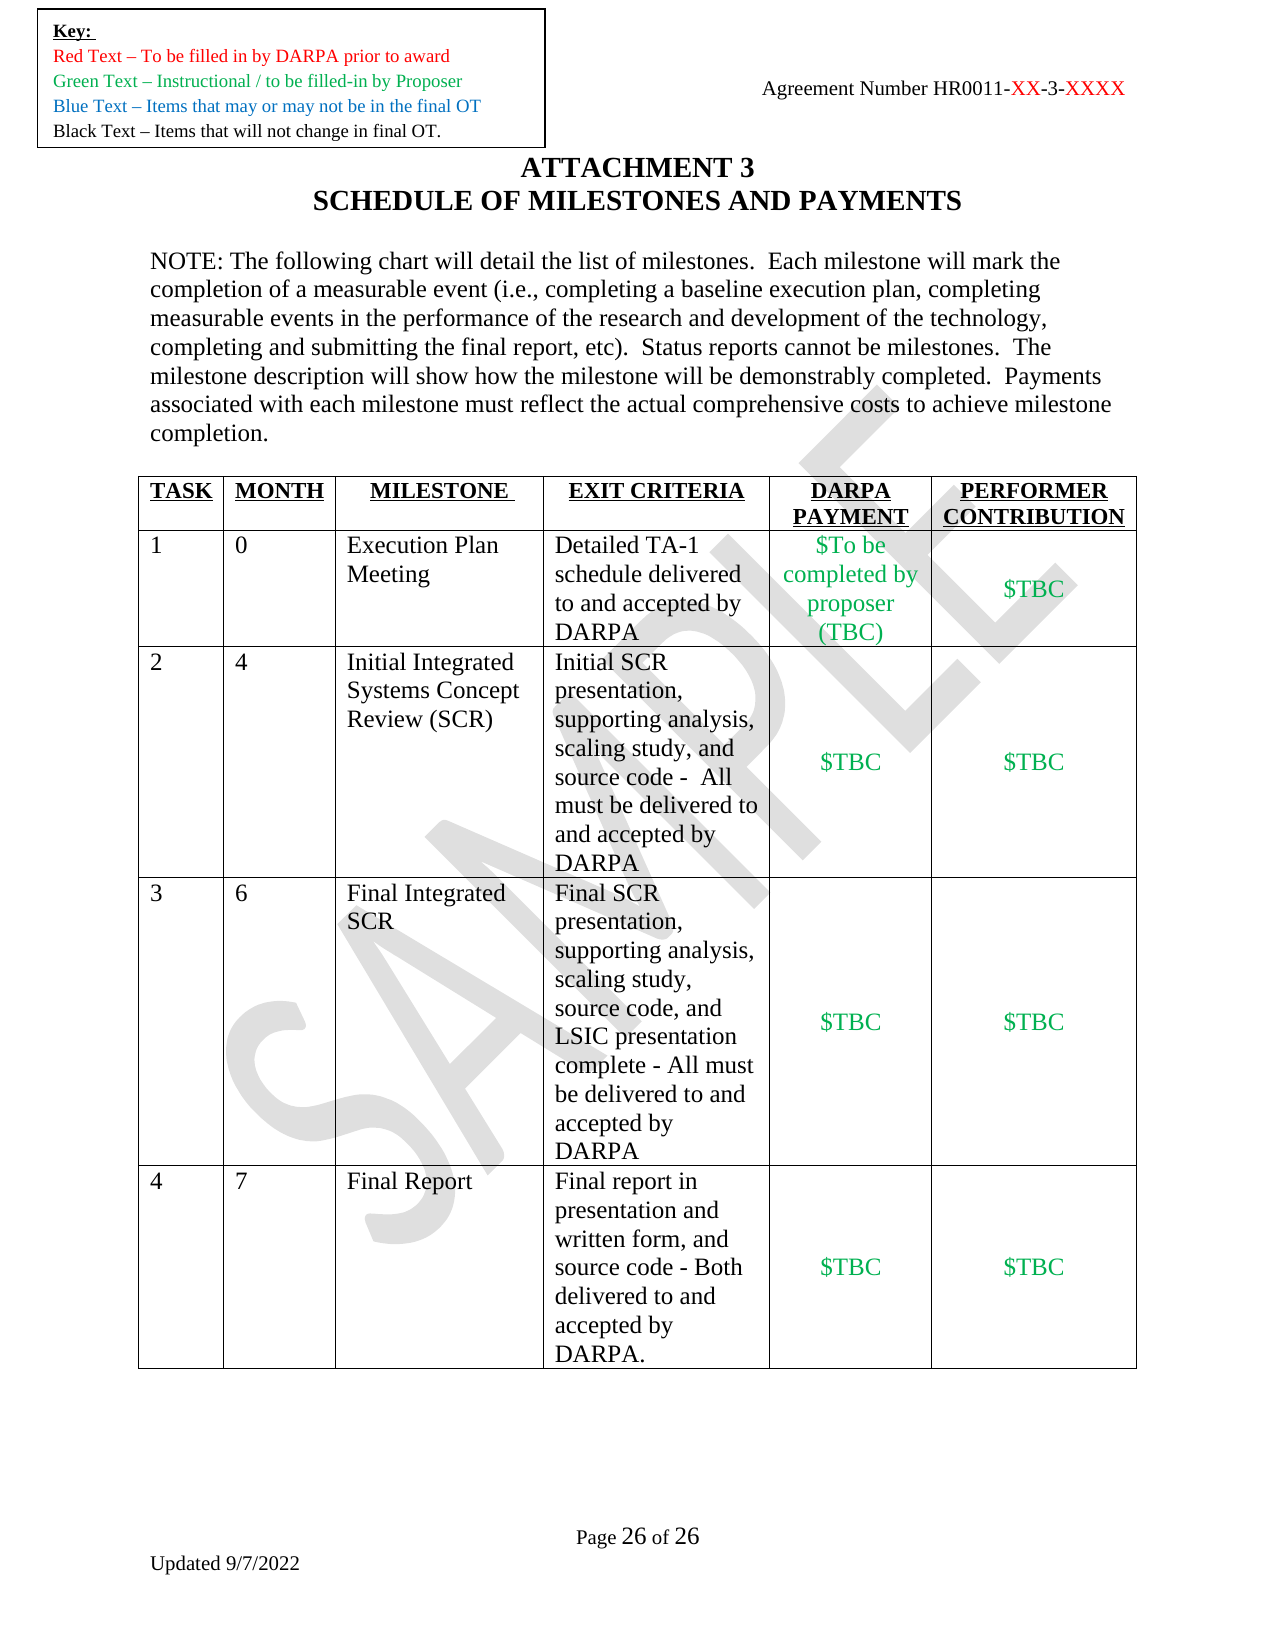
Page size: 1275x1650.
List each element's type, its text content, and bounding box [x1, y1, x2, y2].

text NOTE: The following chart will detail the list of milestones. Each milestone will mark the completion of a measurable event (i.e., completing a baseline execution plan, completing measurable events in the performance of the research and development of the technology, completing and submitting the final report, etc). Status reports cannot be milestones. The milestone description will show how the milestone will be demonstrably completed. Payments associated with each milestone must reflect the actual comprehensive costs to achieve milestone completion. [150, 246, 1125, 447]
table_cell $TBC [770, 647, 931, 877]
table_cell Execution Plan Meeting [336, 531, 543, 646]
table_cell Final report in presentation and written form, and source code - Both delivered to and accepted by DARPA. [544, 1166, 769, 1367]
table_cell 7 [224, 1166, 335, 1367]
table_cell 6 [224, 878, 335, 1165]
text ATTACHMENT 3 [150, 150, 1125, 183]
table_header MILESTONE [336, 477, 543, 529]
table_cell 4 [139, 1166, 223, 1367]
table_cell Detailed TA-1 schedule delivered to and accepted by DARPA [544, 531, 769, 646]
table_cell $TBC [932, 647, 1136, 877]
table_header TASK [139, 477, 223, 529]
table_cell 3 [139, 878, 223, 1165]
text SCHEDULE OF MILESTONES AND PAYMENTS [150, 183, 1125, 217]
table_cell Final SCR presentation, supporting analysis, scaling study, source code, and LSIC presentation complete - All must be delivered to and accepted by DARPA [544, 878, 769, 1165]
table_cell Initial SCR presentation, supporting analysis, scaling study, and source code - All must be delivered to and accepted by DARPA [544, 647, 769, 877]
table_cell 2 [139, 647, 223, 877]
table_header EXIT CRITERIA [544, 477, 769, 529]
table_header MONTH [224, 477, 335, 529]
table_cell $TBC [932, 1166, 1136, 1367]
table_cell $TBC [770, 878, 931, 1165]
table_header DARPA PAYMENT [770, 477, 931, 529]
table_cell Final Report [336, 1166, 543, 1367]
table_cell $TBC [932, 531, 1136, 646]
table_cell 0 [224, 531, 335, 646]
table_cell $TBC [770, 1166, 931, 1367]
table_cell 1 [139, 531, 223, 646]
table_cell 4 [224, 647, 335, 877]
table_header PERFORMER CONTRIBUTION [932, 477, 1136, 529]
table_cell $To be completed by proposer (TBC) [770, 531, 931, 646]
table_cell Final Integrated SCR [336, 878, 543, 1165]
table_cell Initial Integrated Systems Concept Review (SCR) [336, 647, 543, 877]
table_cell $TBC [932, 878, 1136, 1165]
